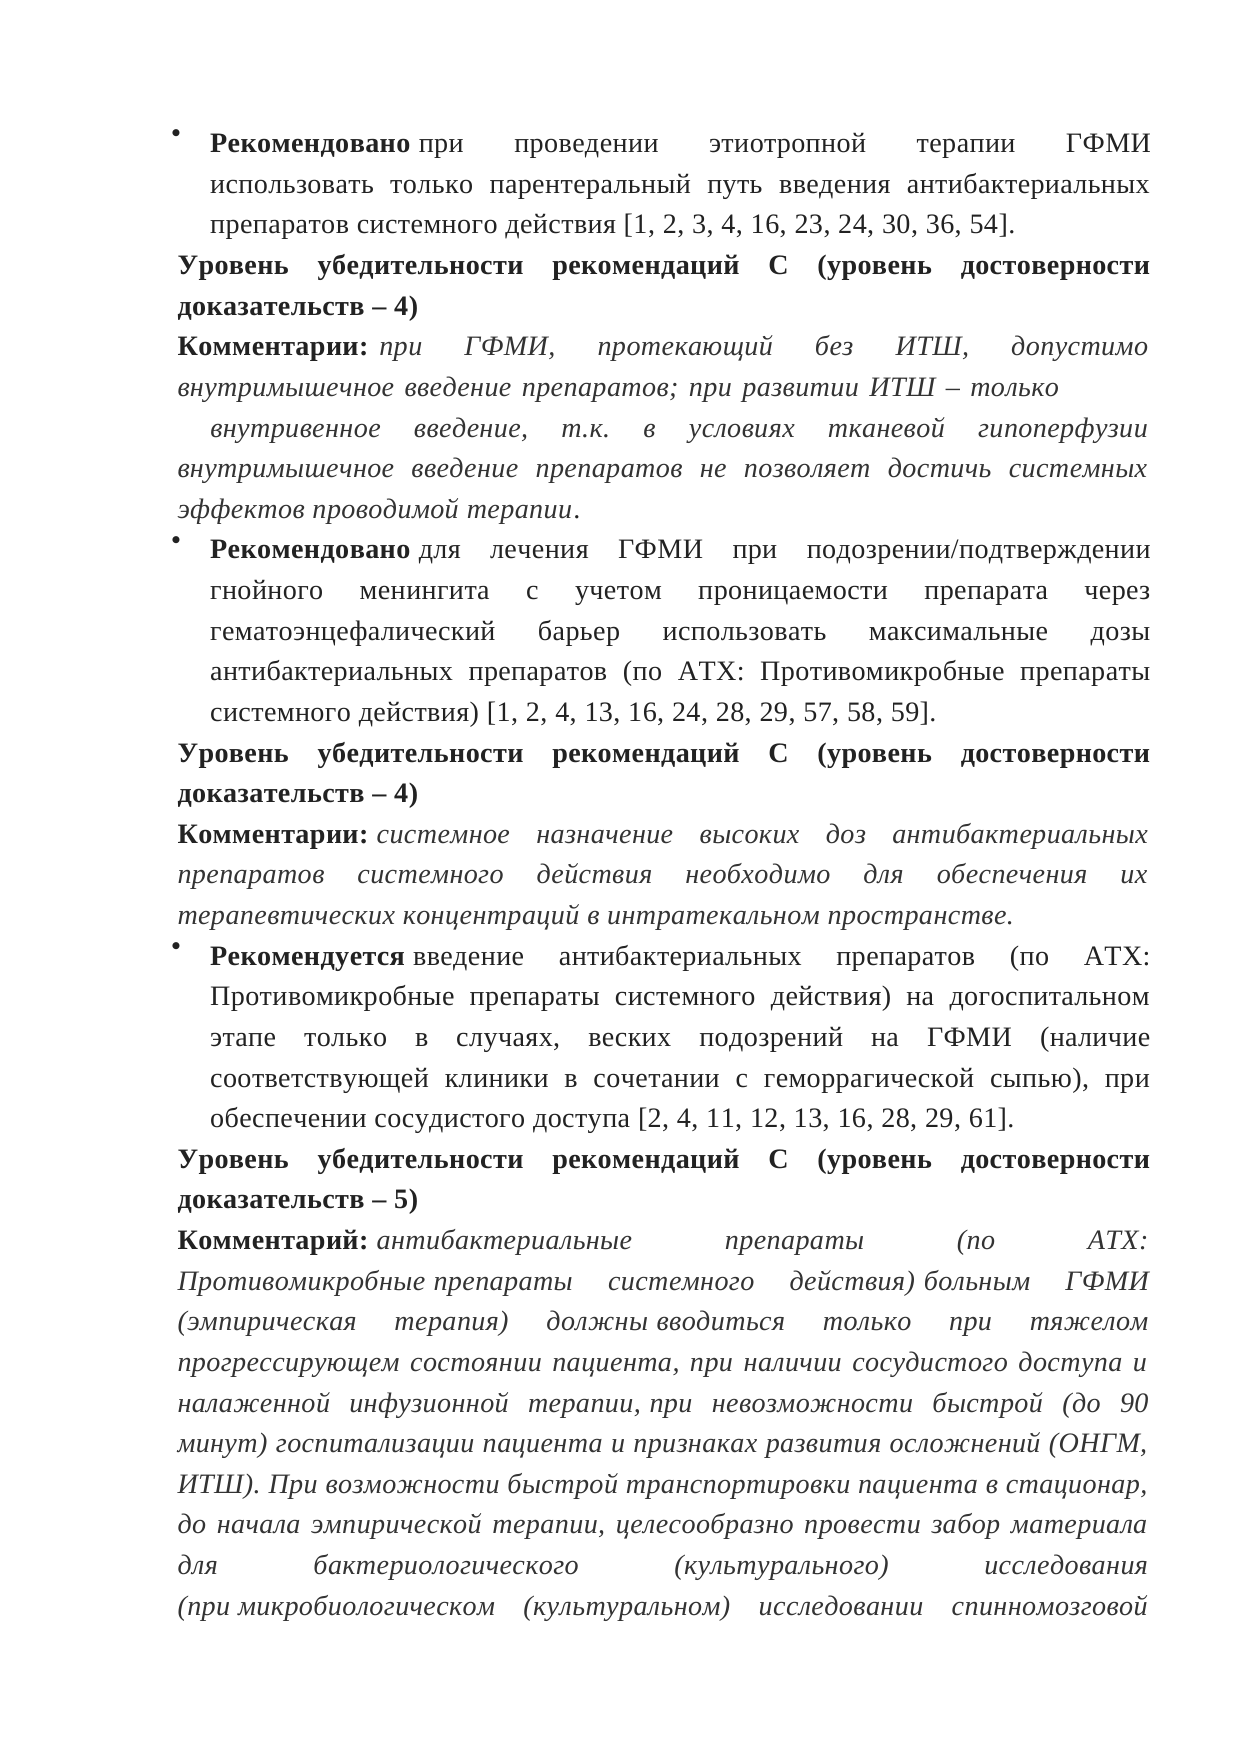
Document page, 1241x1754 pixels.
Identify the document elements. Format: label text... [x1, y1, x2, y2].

text Комментарии: при ГФМИ, протекающий без ИТШ, допустимо внутримышечное введение препаратов; при развитии ИТШ – только внутривенное введение, т.к. в условиях тканевой гипоперфузии внутримышечное введение препаратов не позволяет достичь системных эффектов проводимой терапии. [177, 321, 1152, 524]
text Уровень убедительности рекомендаций С (уровень достоверности доказательств – 4) [177, 727, 1152, 809]
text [177, 1215, 1152, 1621]
text Уровень убедительности рекомендаций С (уровень достоверности доказательств – 4) [177, 240, 1152, 321]
text Уровень убедительности рекомендаций C (уровень достоверности доказательств – 5) [177, 1134, 1152, 1215]
text Комментарии: системное назначение высоких доз антибактериальных препаратов системного действия необходимо для обеспечения их терапевтических концентраций в интратекальном пространстве. [177, 809, 1152, 931]
list Рекомендуется введение антибактериальных препаратов (по АТХ: Противомикробные препараты системного действия) на догоспитальном этапе только в случаях, веских подозрений на ГФМИ (наличие соответствующей клиники в сочетании с геморрагической сыпью), при обеспечении сосудистого доступа [2, 4, 11, 12, 13, 16, 28, 29, 61]. [172, 931, 1152, 1134]
list Рекомендовано для лечения ГФМИ при подозрении/подтверждении гнойного менингита с учетом проницаемости препарата через гематоэнцефалический барьер использовать максимальные дозы антибактериальных препаратов (по АТХ: Противомикробные препараты системного действия) [1, 2, 4, 13, 16, 24, 28, 29, 57, 58, 59]. [172, 524, 1152, 727]
list Рекомендовано при проведении этиотропной терапии ГФМИ использовать только парентеральный путь введения антибактериальных препаратов системного действия [1, 2, 3, 4, 16, 23, 24, 30, 36, 54]. [172, 118, 1152, 240]
